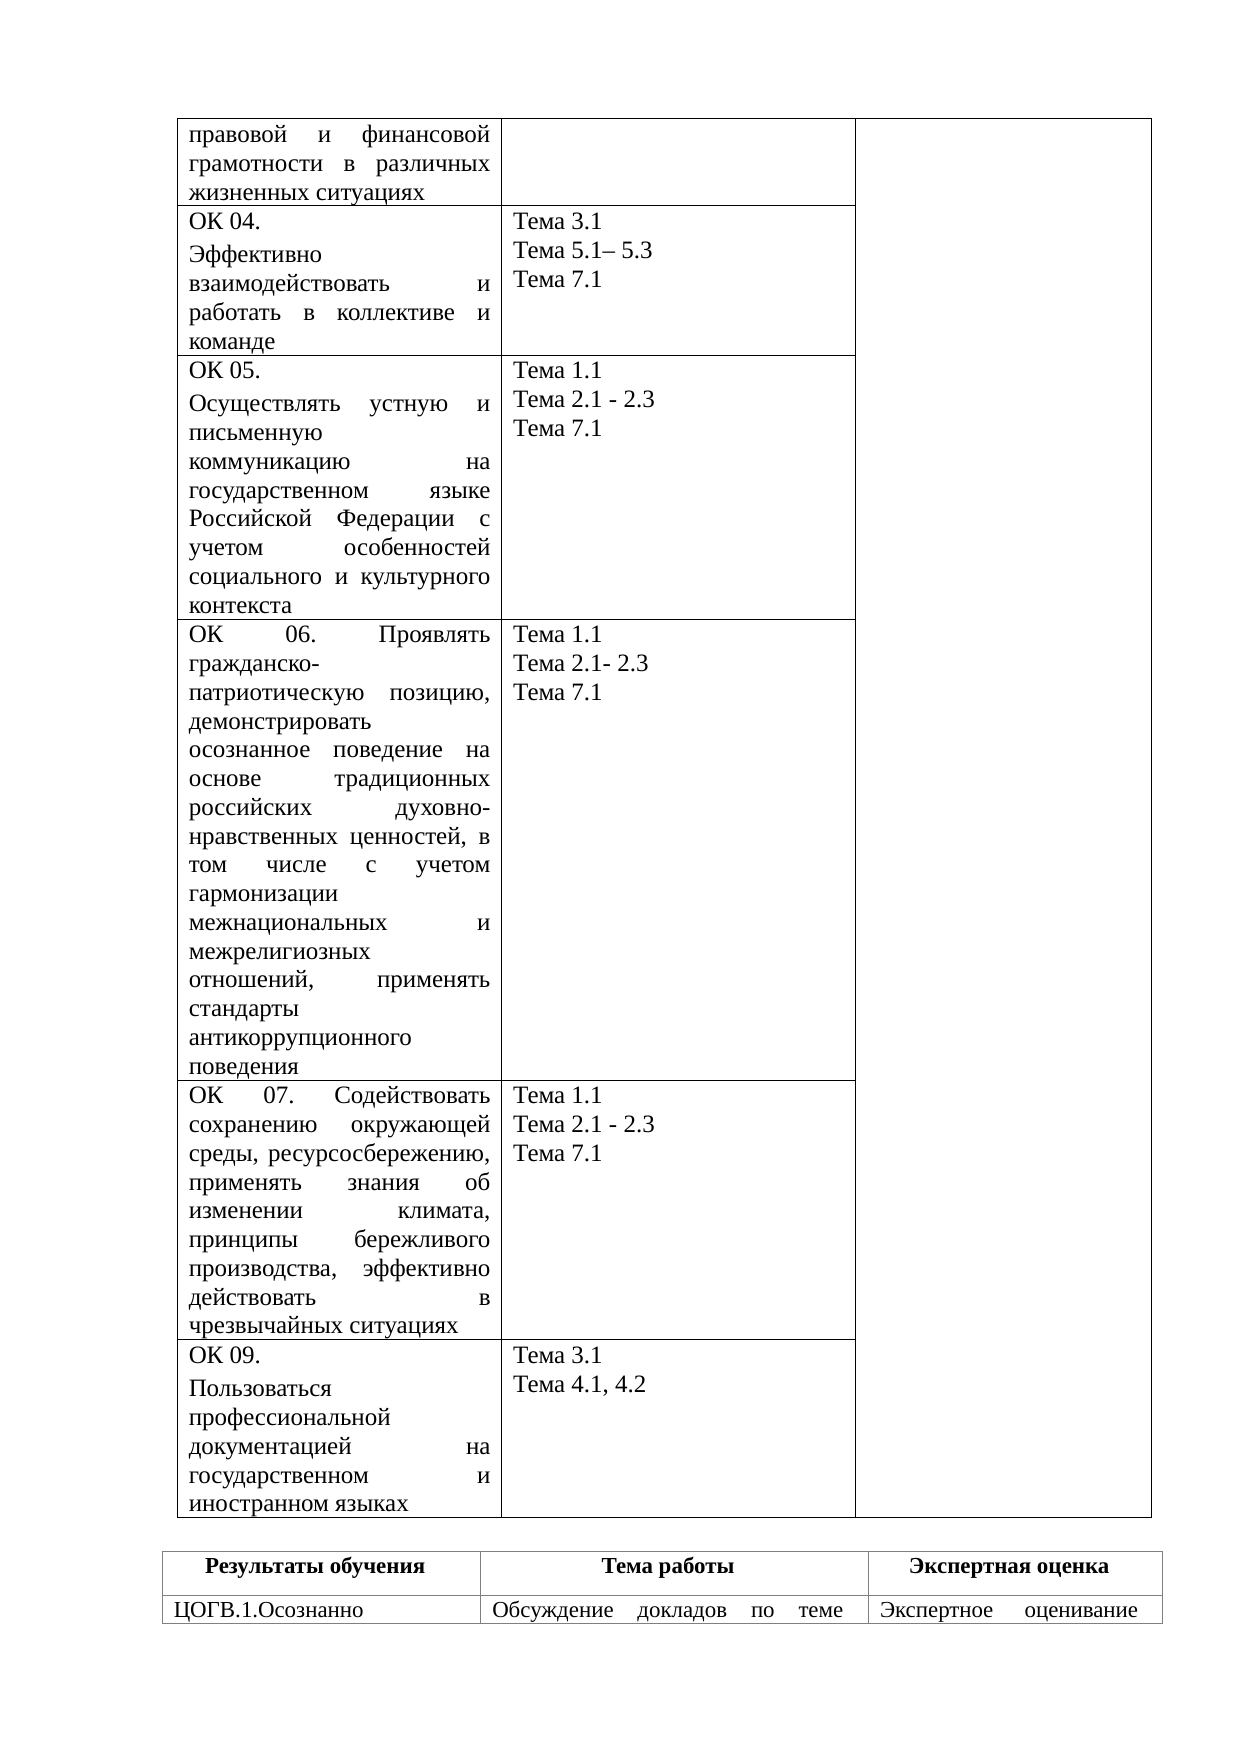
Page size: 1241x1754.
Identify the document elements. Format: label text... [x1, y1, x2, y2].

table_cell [502, 119, 855, 205]
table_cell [178, 119, 501, 205]
table_cell Тема 1.1 Тема 2.1 - 2.3 Тема 7.1 [502, 356, 855, 618]
table_cell ОК 05. Осуществлять устную и письменную коммуникацию на государственном языке Российской Федерации с учетом особенностей социального и культурного контекста [178, 356, 501, 618]
table_cell ОК 09. Пользоваться профессиональной документацией на государственном и иностранном языках [178, 1340, 501, 1517]
table_cell Тема 3.1 Тема 4.1, 4.2 [502, 1340, 855, 1517]
table_cell Тема 3.1 Тема 5.1– 5.3 Тема 7.1 [502, 206, 855, 354]
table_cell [163, 1596, 480, 1622]
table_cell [481, 1596, 868, 1622]
table_header Тема работы [481, 1552, 868, 1595]
table_cell ОК 07. Содействовать сохранению окружающей среды, ресурсосбережению, применять знания об изменении климата, принципы бережливого производства, эффективно действовать в чрезвычайных ситуациях [178, 1081, 501, 1339]
table_cell Тема 1.1 Тема 2.1 - 2.3 Тема 7.1 [502, 1081, 855, 1339]
table_cell ОК 06. Проявлять гражданско-патриотическую позицию, демонстрировать осознанное поведение на основе традиционных российских духовно-нравственных ценностей, в том числе с учетом гармонизации межнациональных и межрелигиозных отношений, применять стандарты антикоррупционного поведения [178, 620, 501, 1079]
table_header Экспертная оценка [869, 1552, 1162, 1595]
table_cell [869, 1596, 1162, 1622]
table_cell ОК 04. Эффективно взаимодействовать и работать в коллективе и команде [178, 206, 501, 354]
table_cell Тема 1.1 Тема 2.1- 2.3 Тема 7.1 [502, 620, 855, 1079]
table_header Результаты обучения [163, 1552, 480, 1595]
